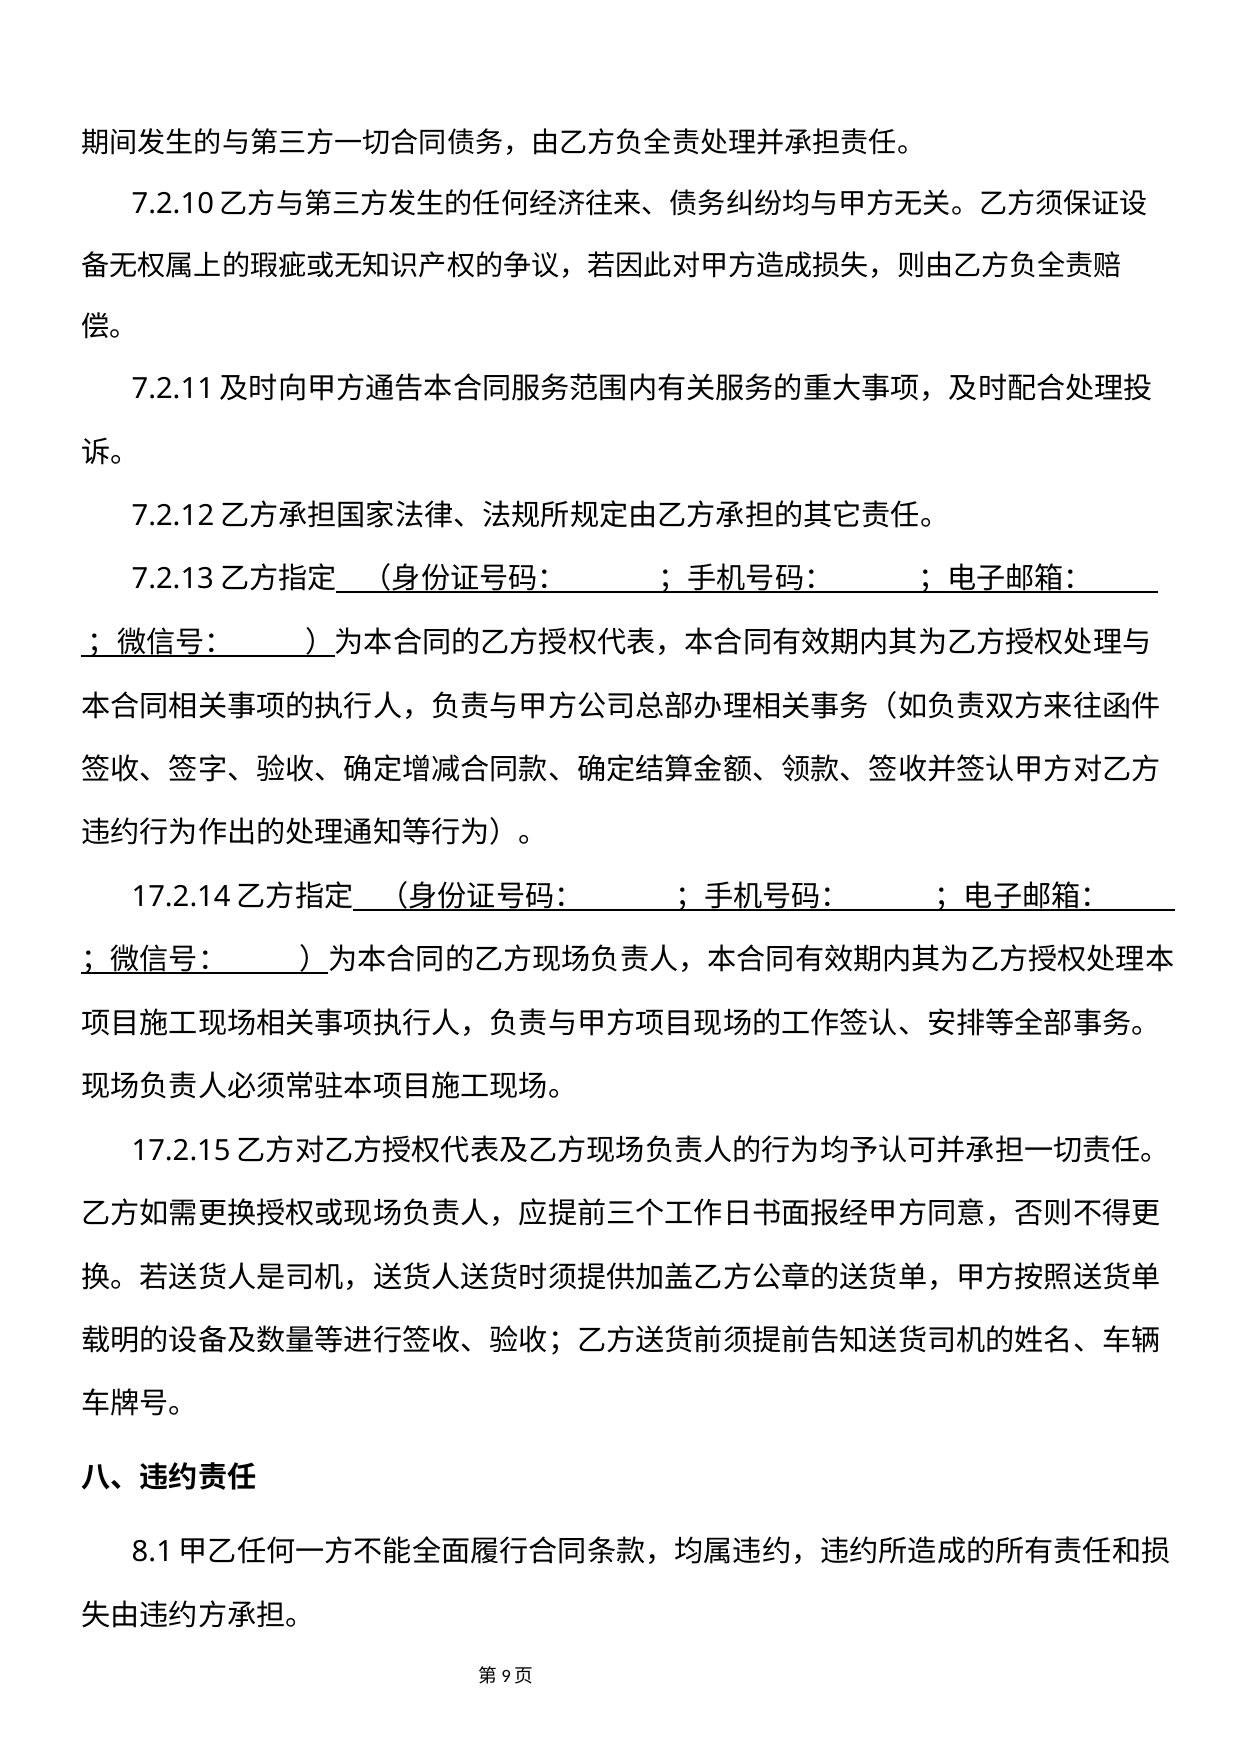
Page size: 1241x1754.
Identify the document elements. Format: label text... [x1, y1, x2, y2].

list 8.1甲乙任何一方不能全面履行合同条款，均属违约，违约所造成的所有责任和损失由违约方承担。 [81, 1528, 1175, 1634]
list 八、违约责任 [81, 1454, 1175, 1496]
list 7.2.10乙方与第三方发生的任何经济往来、债务纠纷均与甲方无关。乙方须保证设备无权属上的瑕疵或无知识产权的争议，若因此对甲方造成损失，则由乙方负全责赔偿。 [81, 181, 1175, 344]
list 17.2.14乙方指定 （身份证号码： ；手机号码： ；电子邮箱： ；微信号： ）为本合同的乙方现场负责人，本合同有效期内其为乙方授权处理本项目施工现场相关事项执行人，负责与甲方项目现场的工作签认、安排等全部事务。现场负责人必须常驻本项目施工现场。 [81, 872, 1175, 1105]
list 7.2.12乙方承担国家法律、法规所规定由乙方承担的其它责任。 [81, 492, 1175, 534]
list 7.2.11及时向甲方通告本合同服务范围内有关服务的重大事项，及时配合处理投诉。 [81, 364, 1175, 470]
list 17.2.15乙方对乙方授权代表及乙方现场负责人的行为均予认可并承担一切责任。乙方如需更换授权或现场负责人，应提前三个工作日书面报经甲方同意，否则不得更换。若送货人是司机，送货人送货时须提供加盖乙方公章的送货单，甲方按照送货单载明的设备及数量等进行签收、验收；乙方送货前须提前告知送货司机的姓名、车辆车牌号。 [81, 1126, 1175, 1422]
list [81, 120, 1175, 161]
list 7.2.13乙方指定 （身份证号码： ；手机号码： ；电子邮箱： ；微信号： ）为本合同的乙方授权代表，本合同有效期内其为乙方授权处理与本合同相关事项的执行人，负责与甲方公司总部办理相关事务（如负责双方来往函件签收、签字、验收、确定增减合同款、确定结算金额、领款、签收并签认甲方对乙方违约行为作出的处理通知等行为）。 [81, 555, 1175, 851]
